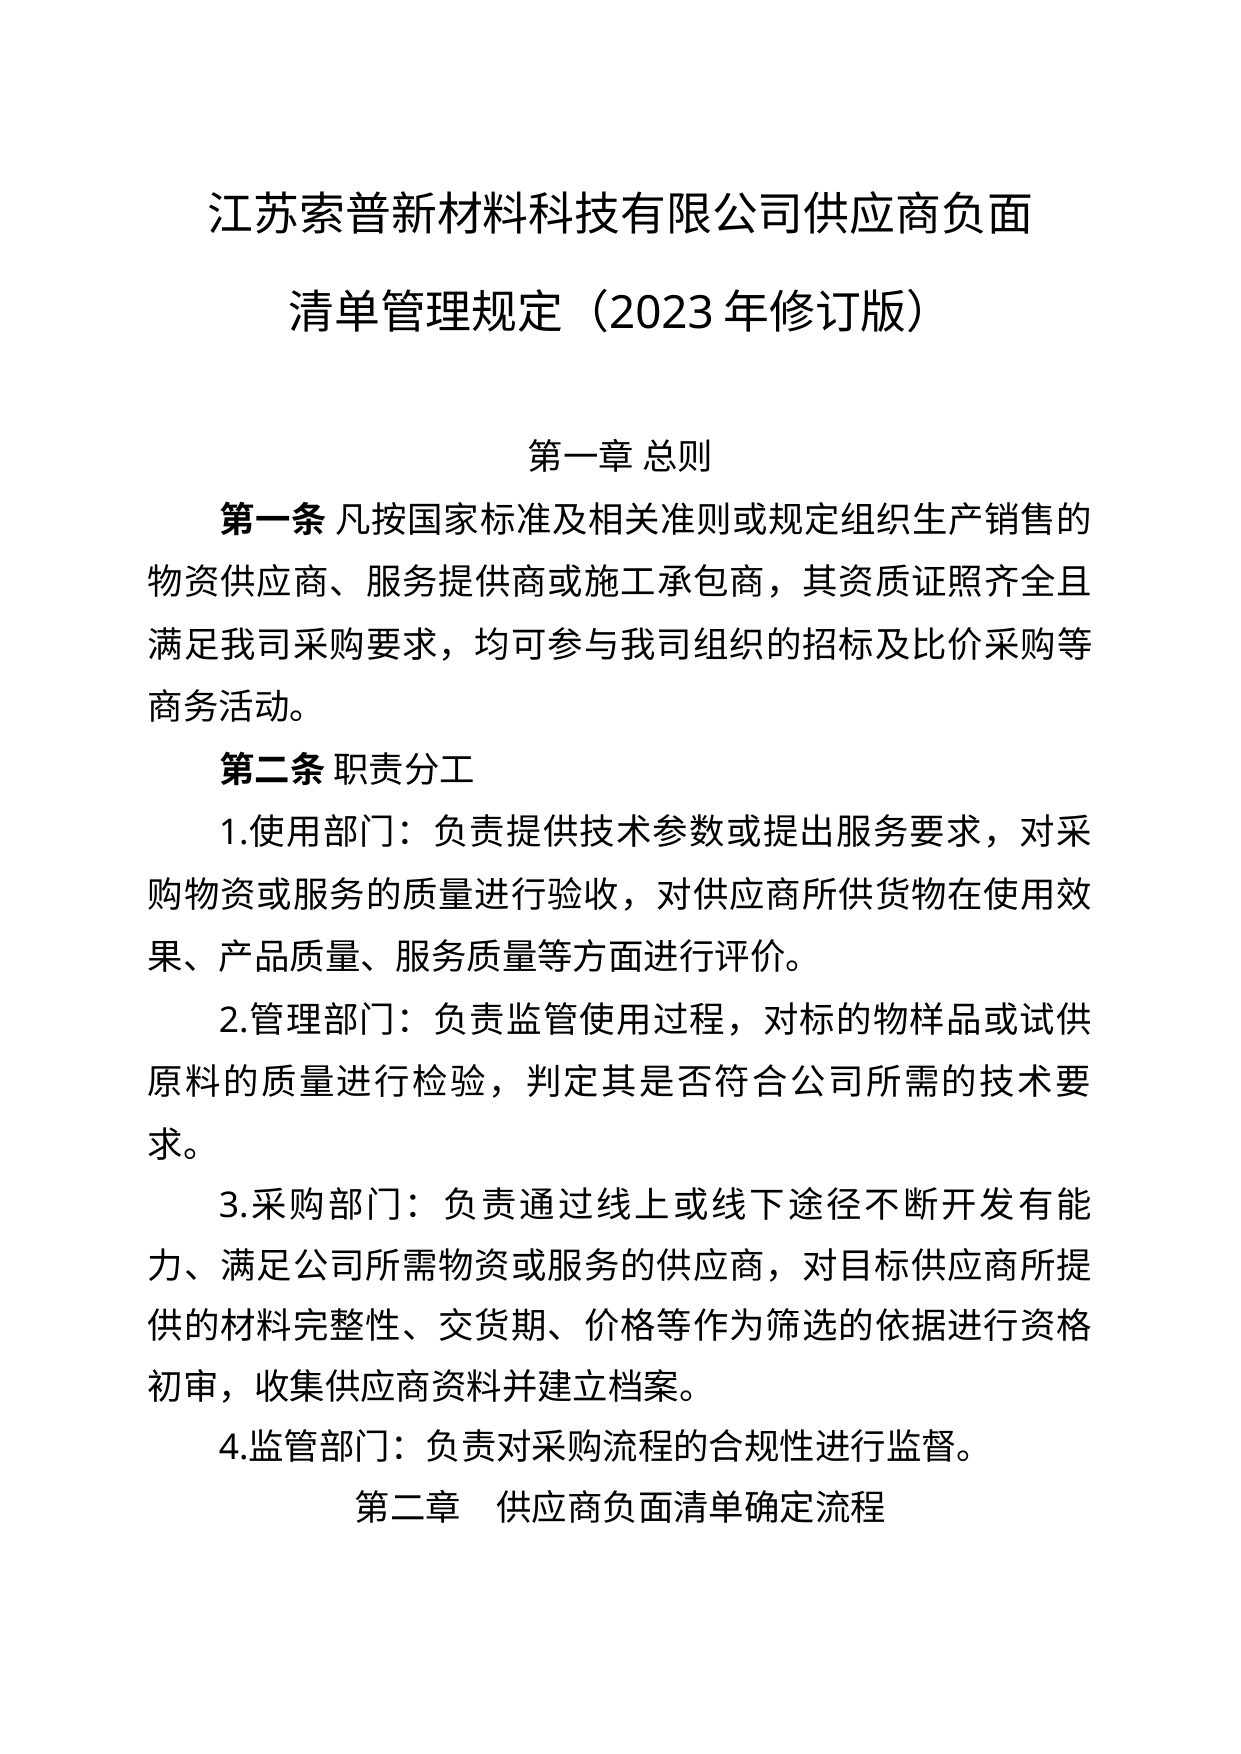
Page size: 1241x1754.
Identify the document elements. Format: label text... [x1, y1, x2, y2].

text 第一章 总则 [148, 419, 1092, 482]
text 第一条 凡按国家标准及相关准则或规定组织生产销售的物资供应商、服务提供商或施工承包商，其资质证照齐全且满足我司采购要求，均可参与我司组织的招标及比价采购等商务活动。 [148, 482, 1092, 732]
text 3.采购部门：负责通过线上或线下途径不断开发有能力、满足公司所需物资或服务的供应商，对目标供应商所提供的材料完整性、交货期、价格等作为筛选的依据进行资格初审，收集供应商资料并建立档案。 [148, 1169, 1092, 1411]
text 1.使用部门：负责提供技术参数或提出服务要求，对采购物资或服务的质量进行验收，对供应商所供货物在使用效果、产品质量、服务质量等方面进行评价。 [148, 794, 1092, 982]
text 第二章 供应商负面清单确定流程 [148, 1472, 1092, 1532]
text 4.监管部门：负责对采购流程的合规性进行监督。 [148, 1411, 1092, 1472]
text 第二条 职责分工 [148, 732, 1092, 794]
text 2.管理部门：负责监管使用过程，对标的物样品或试供原料的质量进行检验，判定其是否符合公司所需的技术要求。 [148, 982, 1092, 1169]
text 清单管理规定（2023年修订版） [148, 259, 1092, 357]
text 江苏索普新材料科技有限公司供应商负面 [148, 162, 1092, 259]
